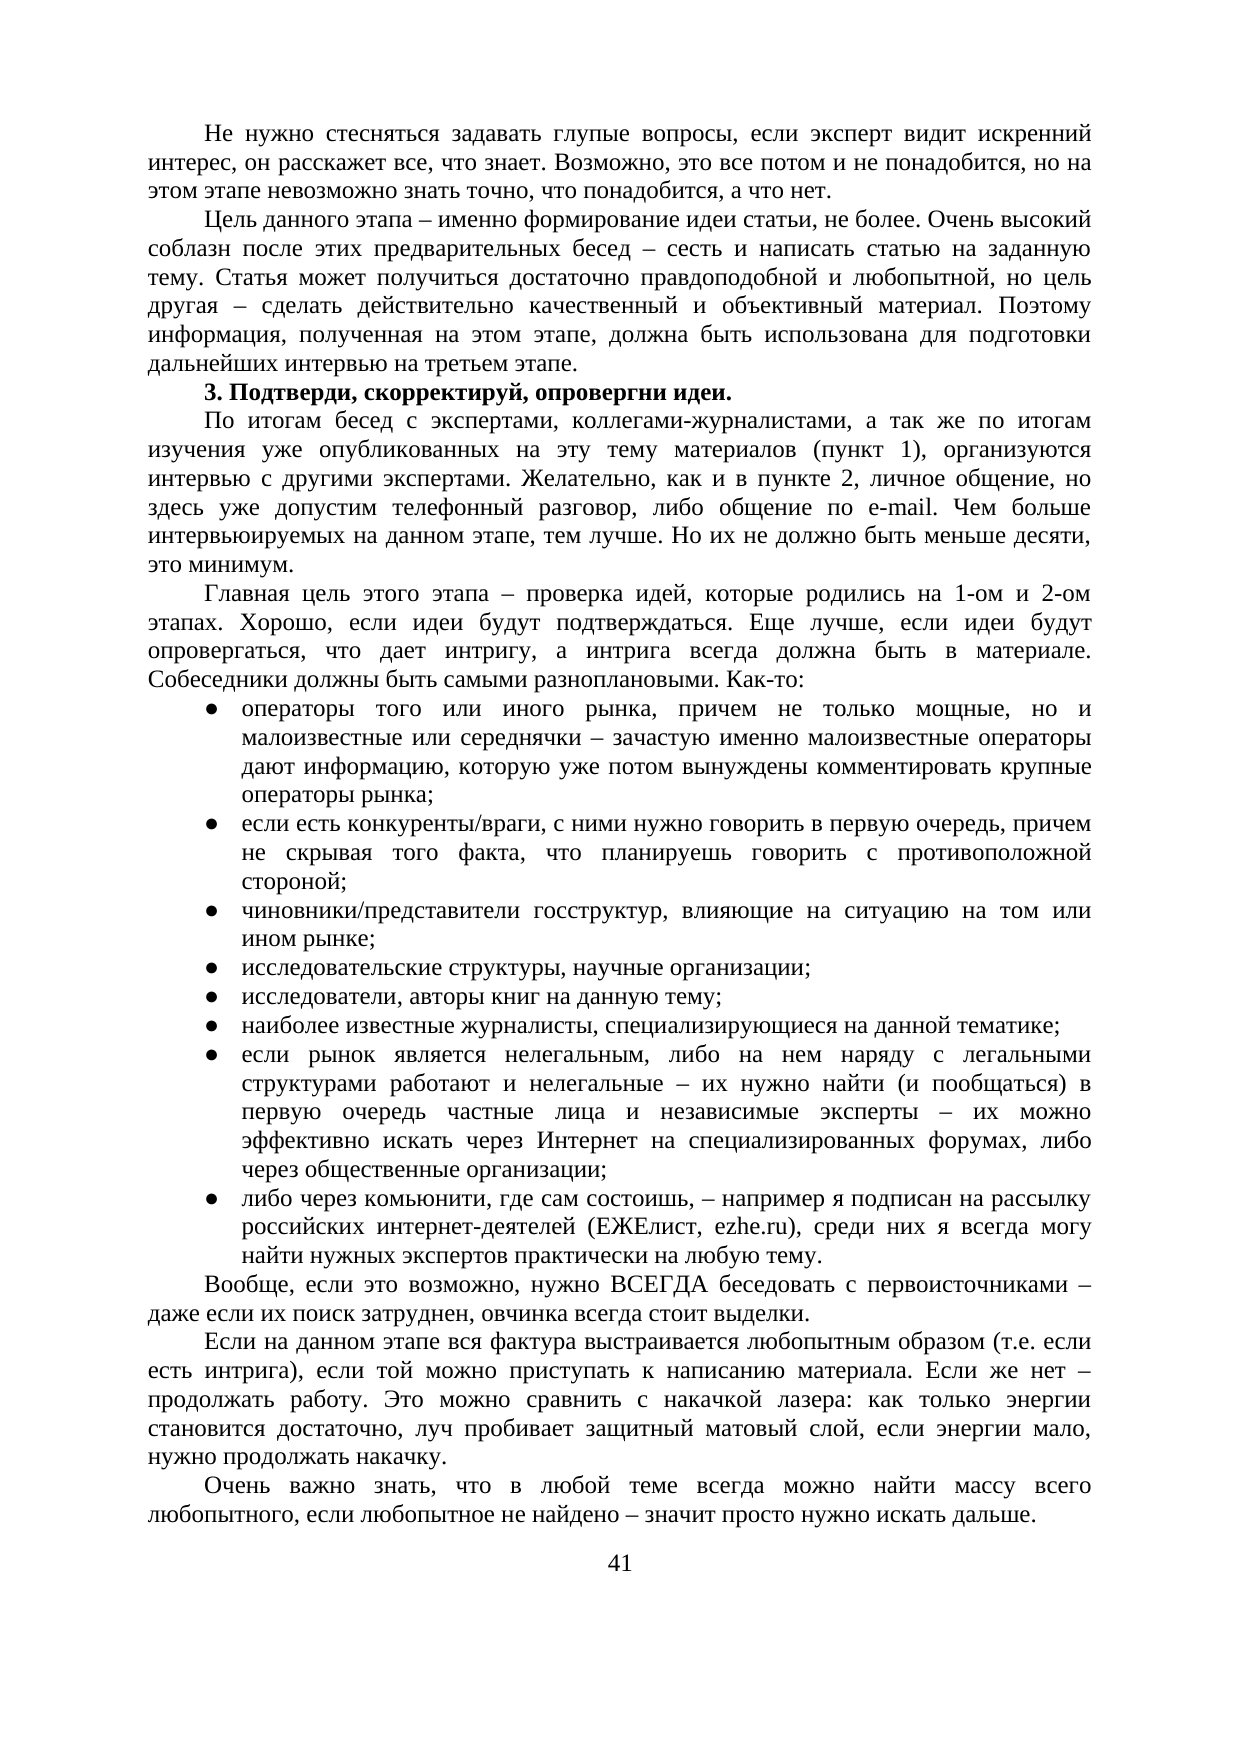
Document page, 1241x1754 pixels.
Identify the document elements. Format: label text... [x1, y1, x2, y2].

text Цель данного этапа – именно формирование идеи статьи, не более. Очень высокий соблазн после этих предварительных бесед – сесть и написать статью на заданную тему. Статья может получиться достаточно правдоподобной и любопытной, но цель другая – сделать действительно качественный и объективный материал. Поэтому информация, полученная на этом этапе, должна быть использована для подготовки дальнейших интервью на третьем этапе. [148, 204, 1092, 377]
list наиболее известные журналисты, специализирующиеся на данной тематике; [204, 1010, 1092, 1039]
list либо через комьюнити, где сам состоишь, – например я подписан на рассылку российских интернет-деятелей (ЕЖЕлист, ezhe.ru), среди них я всегда могу найти нужных экспертов практически на любую тему. [204, 1183, 1092, 1269]
text Главная цель этого этапа – проверка идей, которые родились на 1-ом и 2-ом этапах. Хорошо, если идеи будут подтверждаться. Еще лучше, если идеи будут опровергаться, что дает интригу, а интрига всегда должна быть в материале. Собеседники должны быть самыми разноплановыми. Как-то: [148, 578, 1092, 693]
text Не нужно стесняться задавать глупые вопросы, если эксперт видит искренний интерес, он расскажет все, что знает. Возможно, это все потом и не понадобится, но на этом этапе невозможно знать точно, что понадобится, а что нет. [148, 118, 1092, 204]
text Очень важно знать, что в любой теме всегда можно найти массу всего любопытного, если любопытное не найдено – значит просто нужно искать дальше. [148, 1470, 1092, 1528]
list если есть конкуренты/враги, с ними нужно говорить в первую очередь, причем не скрывая того факта, что планируешь говорить с противоположной стороной; [204, 808, 1092, 894]
text По итогам бесед с экспертами, коллегами-журналистами, а так же по итогам изучения уже опубликованных на эту тему материалов (пункт 1), организуются интервью с другими экспертами. Желательно, как и в пункте 2, личное общение, но здесь уже допустим телефонный разговор, либо общение по e-mail. Чем больше интервьюируемых на данном этапе, тем лучше. Но их не должно быть меньше десяти, это минимум. [148, 406, 1092, 578]
list если рынок является нелегальным, либо на нем наряду с легальными структурами работают и нелегальные – их нужно найти (и пообщаться) в первую очередь частные лица и независимые эксперты – их можно эффективно искать через Интернет на специализированных форумах, либо через общественные организации; [204, 1039, 1092, 1183]
text 3. Подтверди, скорректируй, опровергни идеи. [148, 377, 1092, 406]
list исследователи, авторы книг на данную тему; [204, 981, 1092, 1010]
list исследовательские структуры, научные организации; [204, 952, 1092, 981]
text Если на данном этапе вся фактура выстраивается любопытным образом (т.е. если есть интрига), если той можно приступать к написанию материала. Если же нет – продолжать работу. Это можно сравнить с накачкой лазера: как только энергии становится достаточно, луч пробивает защитный матовый слой, если энергии мало, нужно продолжать накачку. [148, 1326, 1092, 1470]
text Вообще, если это возможно, нужно ВСЕГДА беседовать с первоисточниками – даже если их поиск затруднен, овчинка всегда стоит выделки. [148, 1269, 1092, 1326]
list чиновники/представители госструктур, влияющие на ситуацию на том или ином рынке; [204, 894, 1092, 952]
list операторы того или иного рынка, причем не только мощные, но и малоизвестные или середнячки – зачастую именно малоизвестные операторы дают информацию, которую уже потом вынуждены комментировать крупные операторы рынка; [204, 693, 1092, 808]
